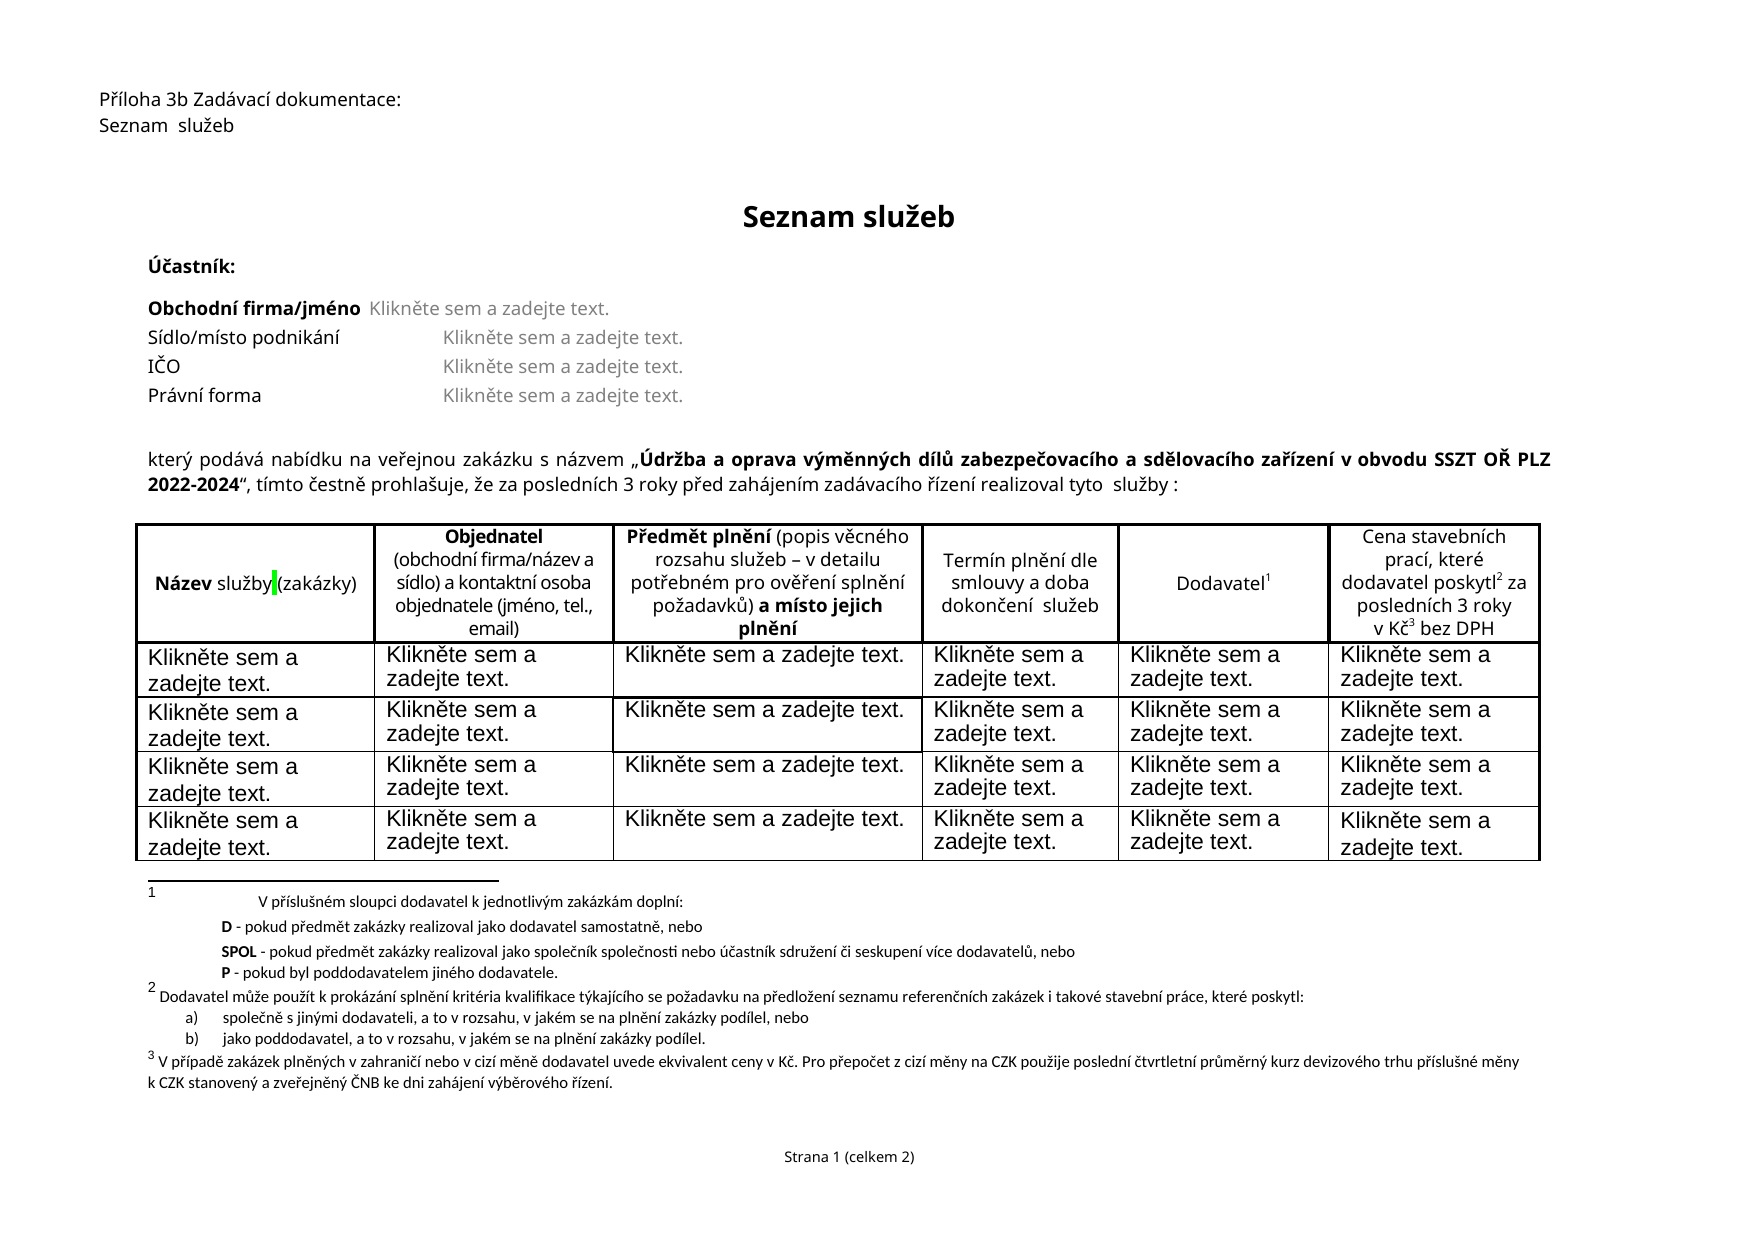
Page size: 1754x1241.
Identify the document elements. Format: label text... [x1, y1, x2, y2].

table_header Předmět plnění (popis věcného rozsahu služeb – v detailu potřebném pro ověření splnění požadavků) a místo jejich plnění [615, 526, 921, 641]
table_header Cena stavebních prací, které dodavatel poskytl za posledních 3 roky v Kč bez DPH [1331, 526, 1538, 641]
text Účastník: [148, 249, 1551, 279]
table_header Termín plnění dle smlouvy a doba dokončení služeb [924, 526, 1117, 641]
title Seznam služeb [148, 196, 1551, 236]
text Sídlo/místo podnikání [148, 321, 1551, 350]
table_header Název služby (zakázky) [138, 526, 373, 641]
table_header Dodavatel [1120, 526, 1327, 641]
text Právní forma [148, 379, 1551, 408]
text který podává nabídku na veřejnou zakázku s názvem „“, tímto čestně prohlašuje, že za posledních 3 roky před zahájením zadávacího řízení realizoval tyto služby : [148, 446, 1551, 497]
table_header Objednatel (obchodní firma/název a sídlo) a kontaktní osoba objednatele (jméno, tel., email) [376, 526, 612, 641]
text IČO [148, 350, 1551, 379]
text Obchodní firma/jméno [148, 292, 1551, 321]
